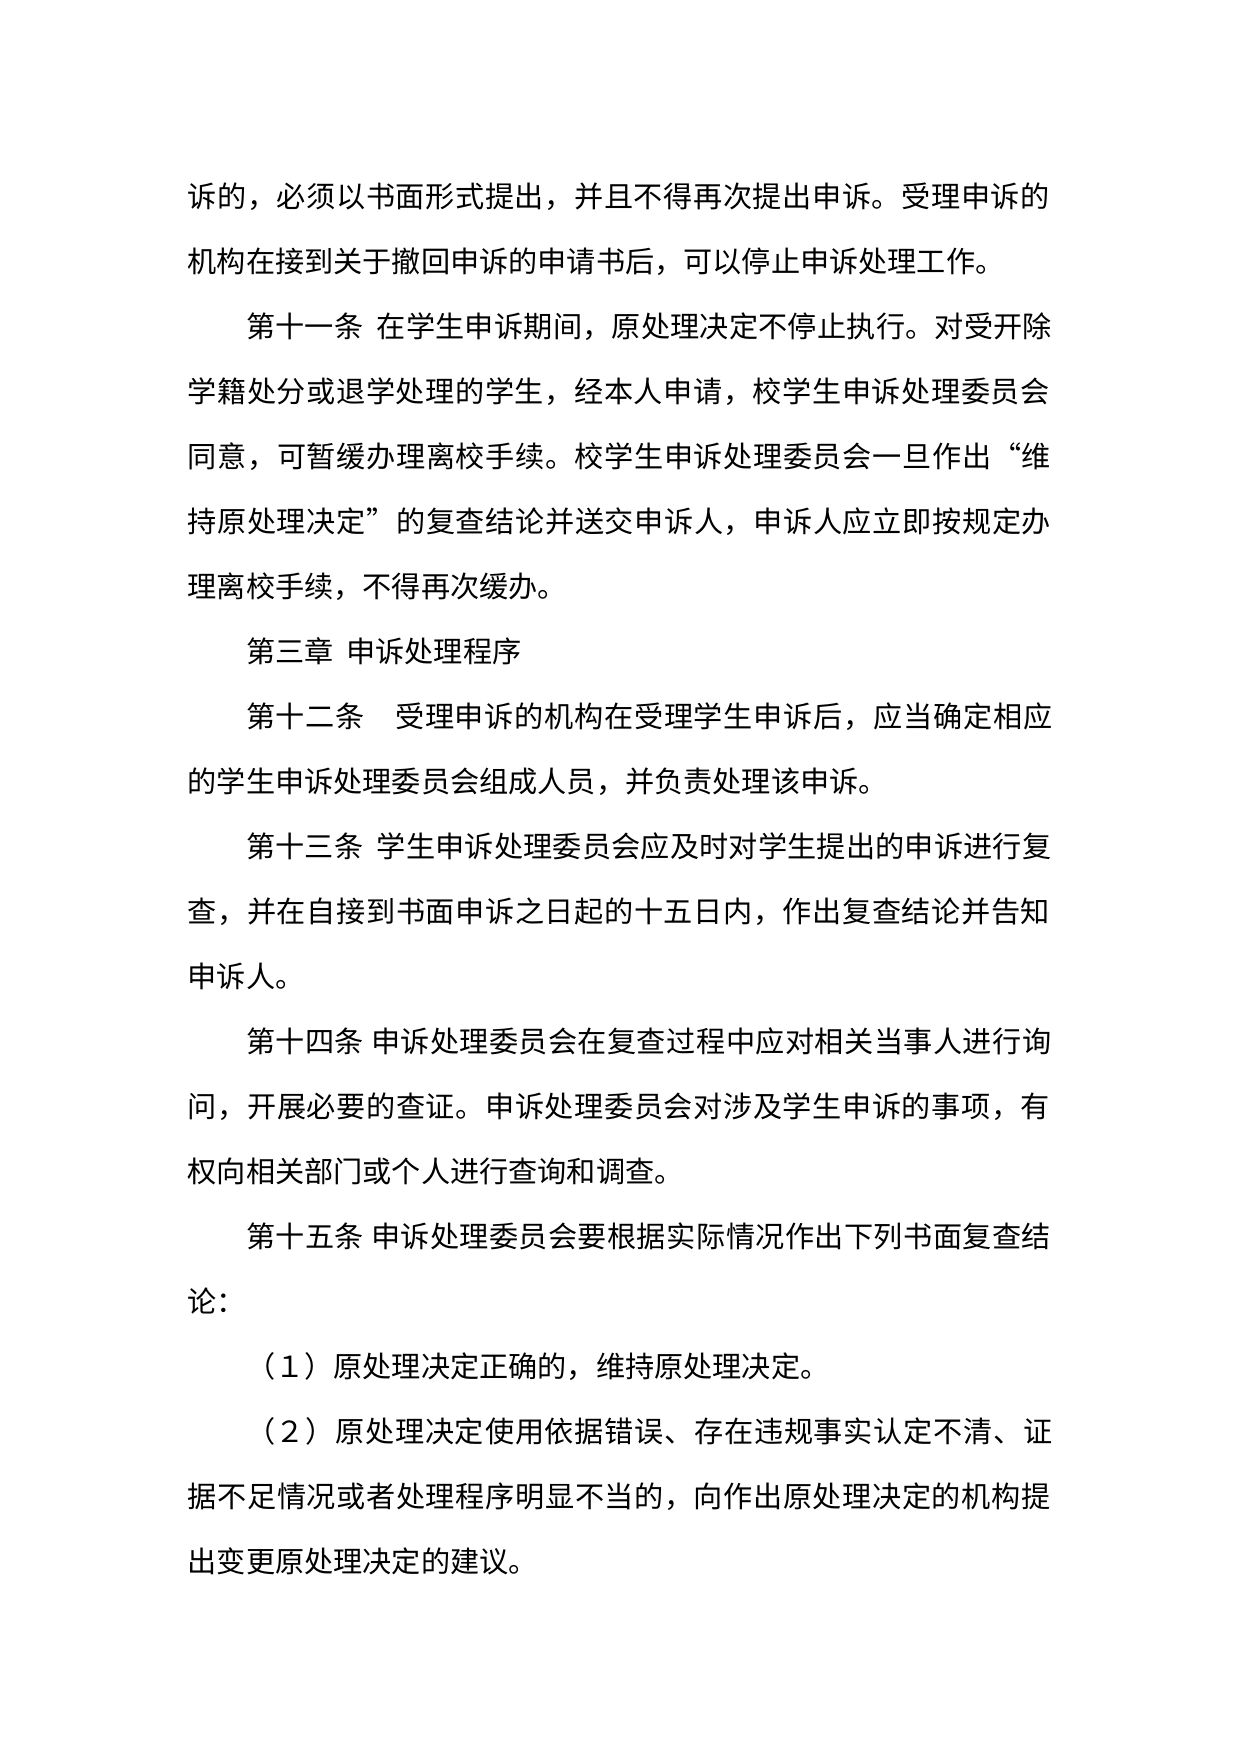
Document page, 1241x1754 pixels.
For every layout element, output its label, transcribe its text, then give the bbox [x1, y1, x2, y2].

text 第十三条 学生申诉处理委员会应及时对学生提出的申诉进行复查，并在自接到书面申诉之日起的十五日内，作出复查结论并告知申诉人。 [187, 812, 1053, 1007]
text 第十二条 受理申诉的机构在受理学生申诉后，应当确定相应的学生申诉处理委员会组成人员，并负责处理该申诉。 [187, 682, 1053, 812]
text 第十五条 申诉处理委员会要根据实际情况作出下列书面复查结论： [187, 1202, 1053, 1332]
text 第十四条 申诉处理委员会在复查过程中应对相关当事人进行询问，开展必要的查证。申诉处理委员会对涉及学生申诉的事项，有权向相关部门或个人进行查询和调查。 [187, 1007, 1053, 1202]
text （２）原处理决定使用依据错误、存在违规事实认定不清、证据不足情况或者处理程序明显不当的，向作出原处理决定的机构提出变更原处理决定的建议。 [187, 1397, 1053, 1592]
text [187, 162, 1053, 292]
text 第三章 申诉处理程序 [187, 617, 1053, 682]
text 第十一条 在学生申诉期间，原处理决定不停止执行。对受开除学籍处分或退学处理的学生，经本人申请，校学生申诉处理委员会同意，可暂缓办理离校手续。校学生申诉处理委员会一旦作出“维持原处理决定”的复查结论并送交申诉人，申诉人应立即按规定办理离校手续，不得再次缓办。 [187, 292, 1053, 617]
text （１）原处理决定正确的，维持原处理决定。 [187, 1332, 1053, 1397]
